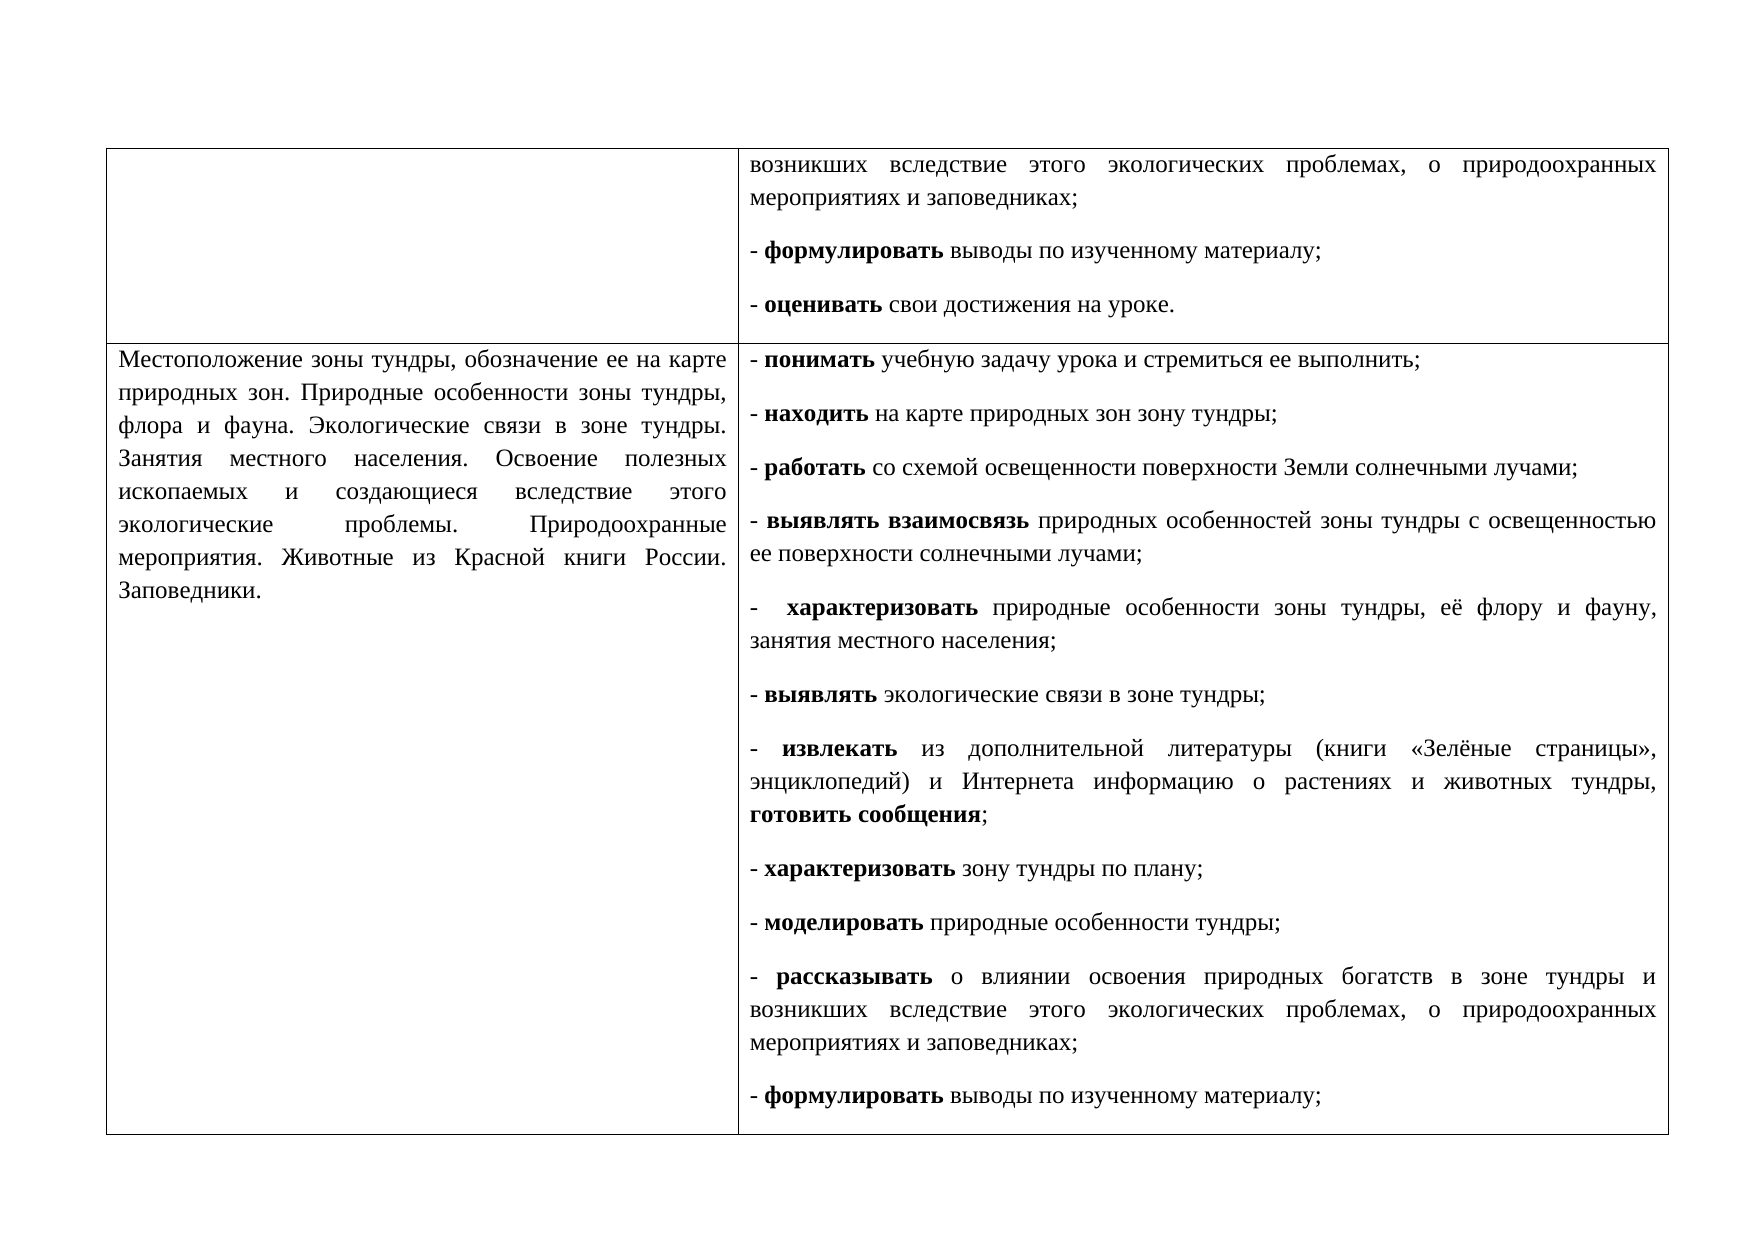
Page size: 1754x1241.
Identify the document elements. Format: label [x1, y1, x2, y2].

table_cell [739, 149, 1668, 343]
table_cell [107, 149, 738, 343]
table_cell [739, 344, 1668, 1134]
table_cell [107, 344, 738, 1134]
